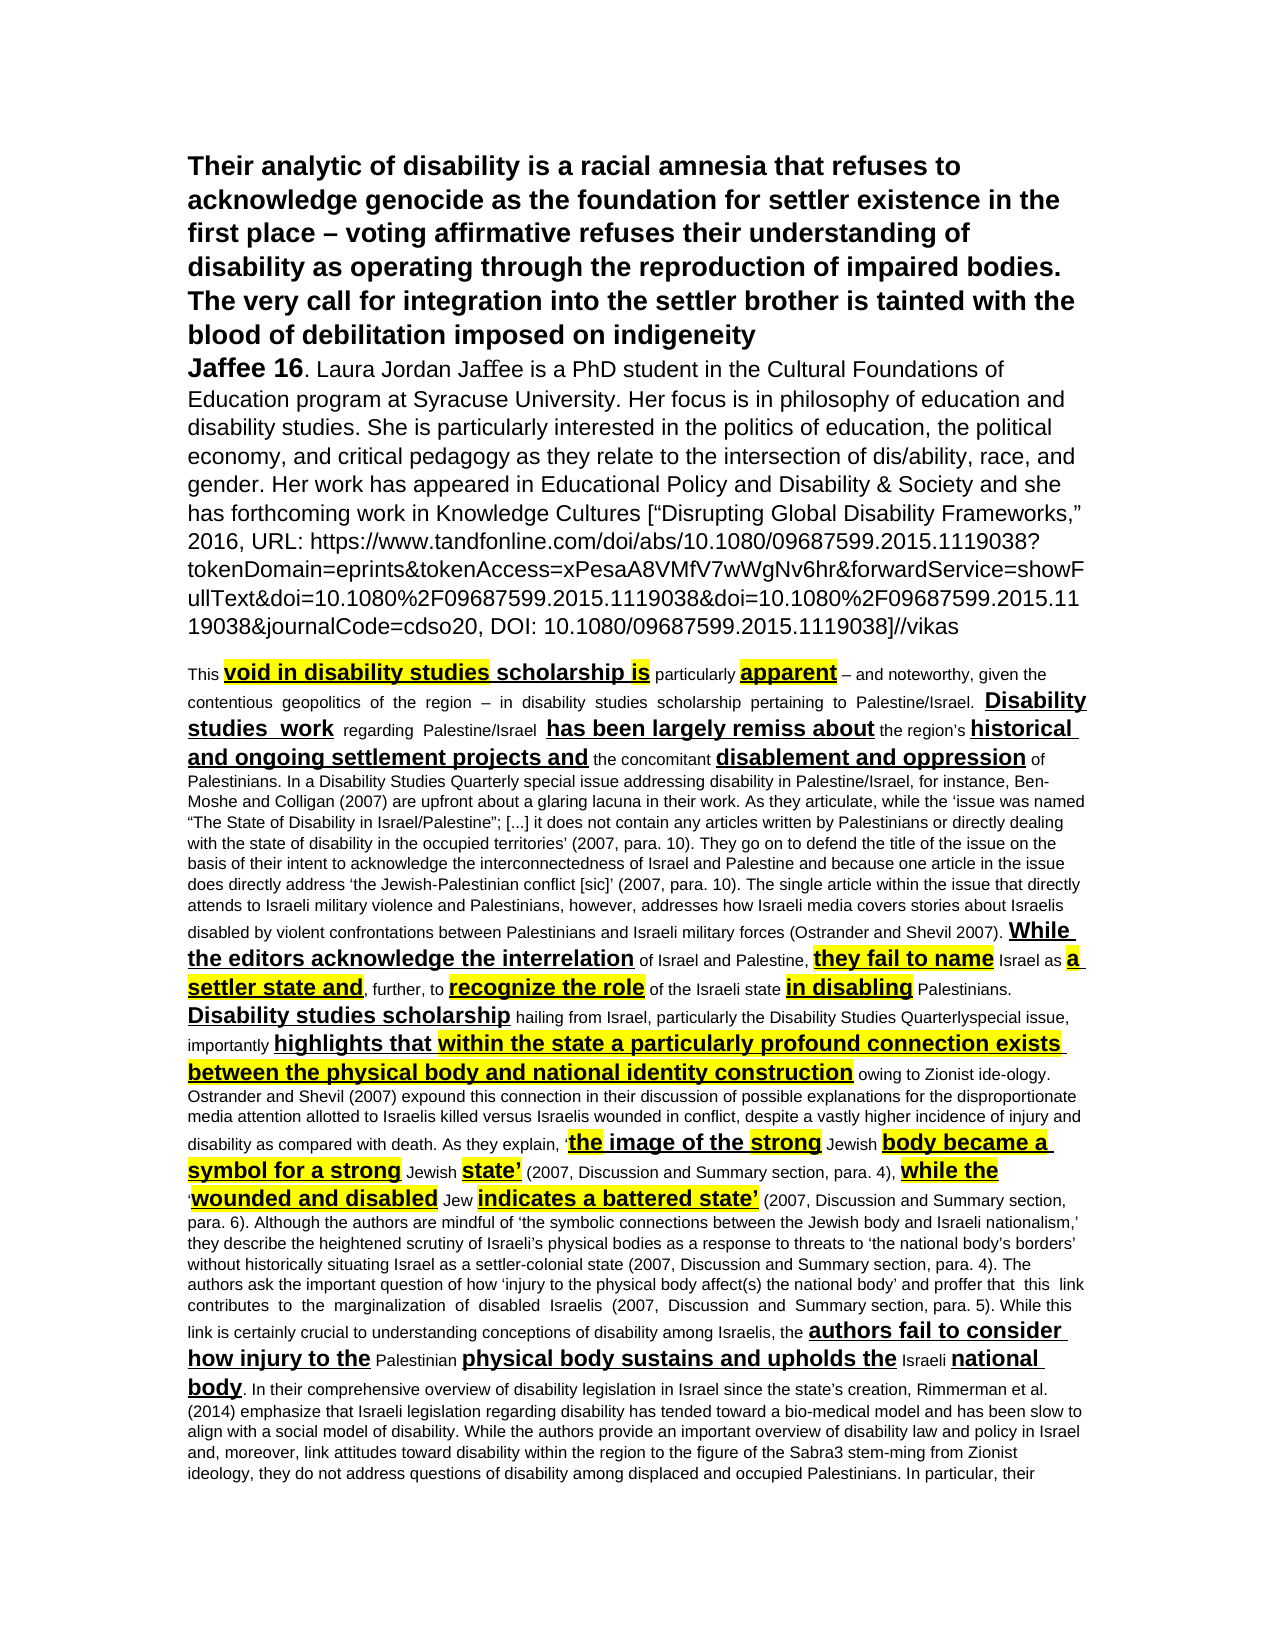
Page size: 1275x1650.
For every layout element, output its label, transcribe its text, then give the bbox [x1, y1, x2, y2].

subtitle Their analytic of disability is a racial amnesia that refuses to acknowledge genocide as the foundation for settler existence in the first place – voting affirmative refuses their understanding of disability as operating through the reproduction of impaired bodies. The very call for integration into the settler brother is tainted with the blood of debilitation imposed on indigeneity [187, 150, 1087, 350]
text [187, 658, 1087, 1483]
text Jaffee 16. Laura Jordan Jaﬀee is a PhD student in the Cultural Foundations of Education program at Syracuse University. Her focus is in philosophy of education and disability studies. She is particularly interested in the politics of education, the political economy, and critical pedagogy as they relate to the intersection of dis/ability, race, and gender. Her work has appeared in Educational Policy and Disability & Society and she has forthcoming work in Knowledge Cultures [“Disrupting Global Disability Frameworks,” 2016, URL: https://www.tandfonline.com/doi/abs/10.1080/09687599.2015.1119038?tokenDomain=eprints&tokenAccess=xPesaA8VMfV7wWgNv6hr&forwardService=showFullText&doi=10.1080%2F09687599.2015.1119038&doi=10.1080%2F09687599.2015.1119038&journalCode=cdso20, DOI: 10.1080/09687599.2015.1119038]//vikas [187, 352, 1087, 640]
